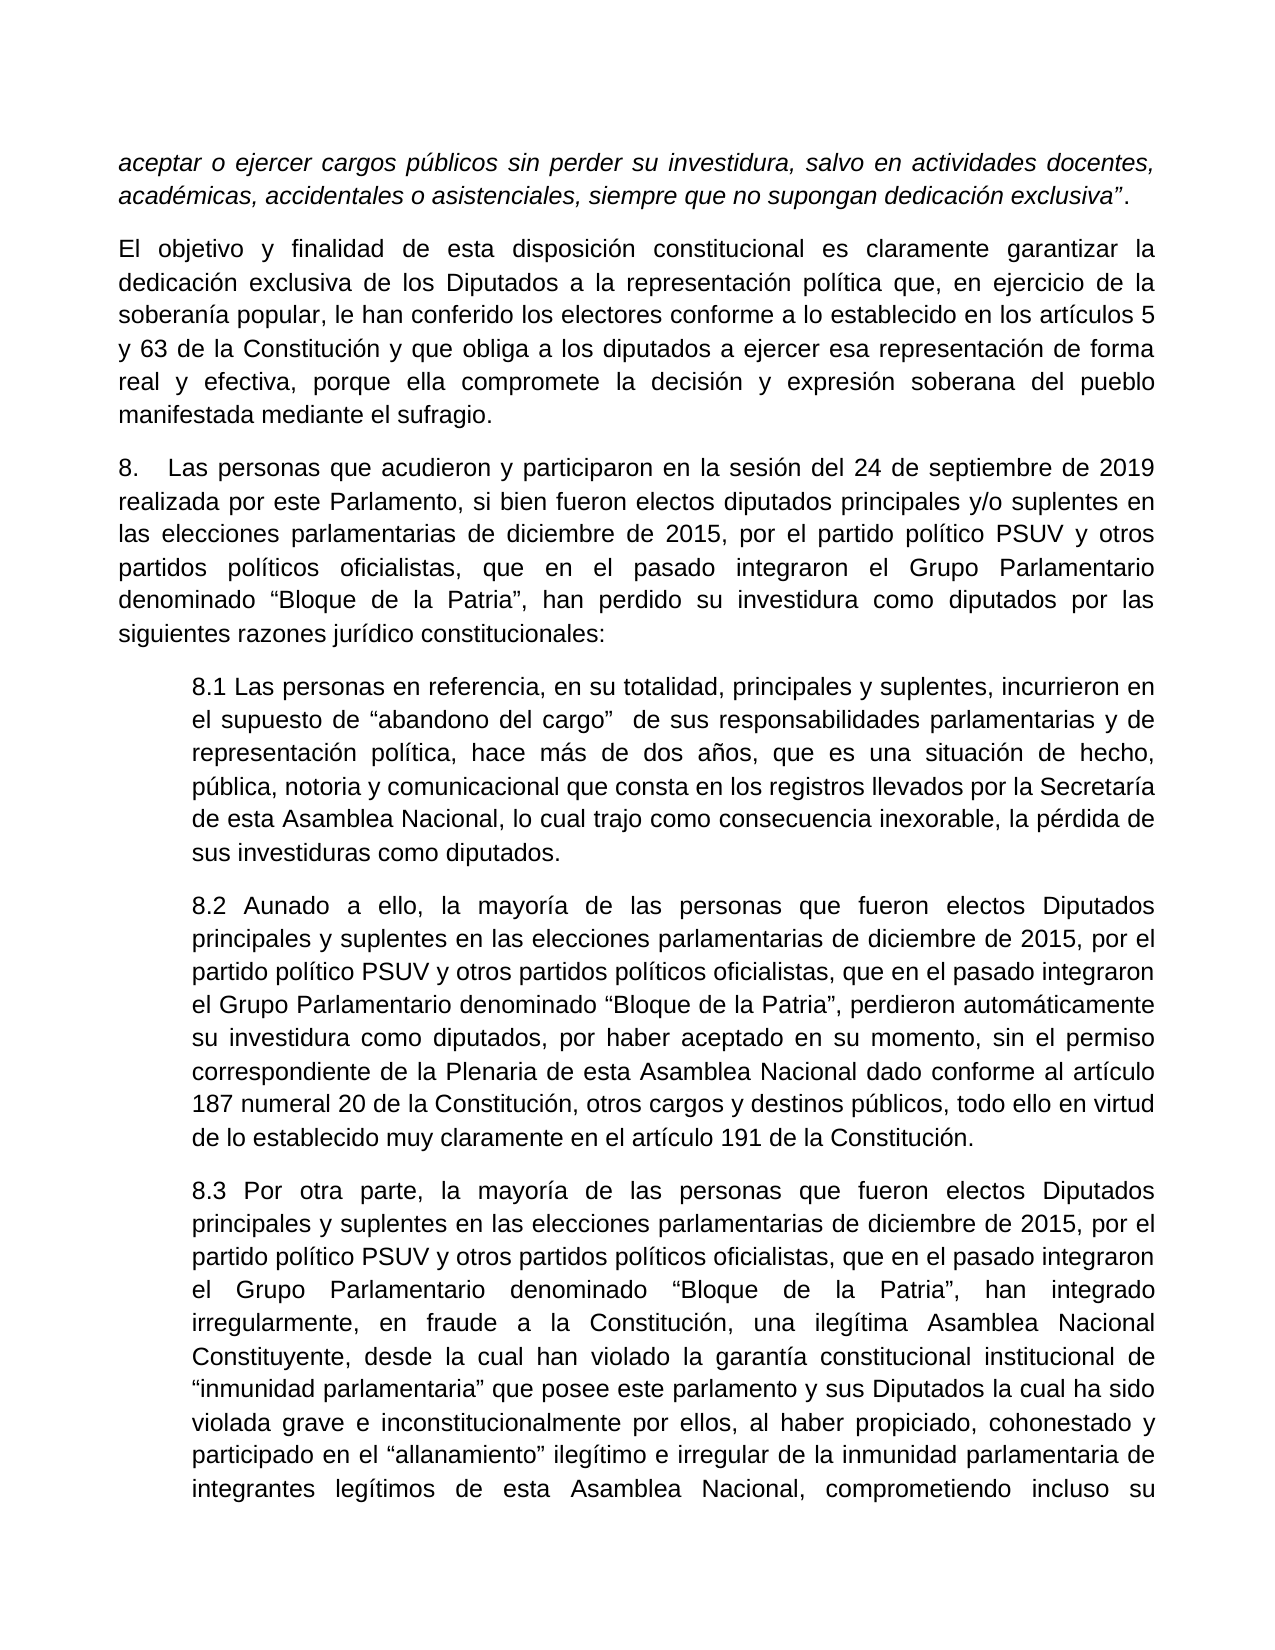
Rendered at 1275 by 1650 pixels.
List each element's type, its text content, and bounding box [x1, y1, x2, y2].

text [118, 148, 1157, 209]
text 8. Las personas que acudieron y participaron en la sesión del 24 de septiembre de 2019 realizada por este Parlamento, si bien fueron electos diputados principales y/o suplentes en las elecciones parlamentarias de diciembre de 2015, por el partido político PSUV y otros partidos políticos oficialistas, que en el pasado integraron el Grupo Parlamentario denominado “Bloque de la Patria”, han perdido su investidura como diputados por las siguientes razones jurídico constitucionales: [118, 453, 1157, 647]
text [192, 1176, 1157, 1502]
text 8.2 Aunado a ello, la mayoría de las personas que fueron electos Diputados principales y suplentes en las elecciones parlamentarias de diciembre de 2015, por el partido político PSUV y otros partidos políticos oficialistas, que en el pasado integraron el Grupo Parlamentario denominado “Bloque de la Patria”, perdieron automáticamente su investidura como diputados, por haber aceptado en su momento, sin el permiso correspondiente de la Plenaria de esta Asamblea Nacional dado conforme al artículo 187 numeral 20 de la Constitución, otros cargos y destinos públicos, todo ello en virtud de lo establecido muy claramente en el artículo 191 de la Constitución. [192, 891, 1157, 1151]
text El objetivo y finalidad de esta disposición constitucional es claramente garantizar la dedicación exclusiva de los Diputados a la representación política que, en ejercicio de la soberanía popular, le han conferido los electores conforme a lo establecido en los artículos 5 y 63 de la Constitución y que obliga a los diputados a ejercer esa representación de forma real y efectiva, porque ella compromete la decisión y expresión soberana del pueblo manifestada mediante el sufragio. [118, 234, 1157, 428]
text 8.1 Las personas en referencia, en su totalidad, principales y suplentes, incurrieron en el supuesto de “abandono del cargo” de sus responsabilidades parlamentarias y de representación política, hace más de dos años, que es una situación de hecho, pública, notoria y comunicacional que consta en los registros llevados por la Secretaría de esta Asamblea Nacional, lo cual trajo como consecuencia inexorable, la pérdida de sus investiduras como diputados. [192, 672, 1157, 866]
